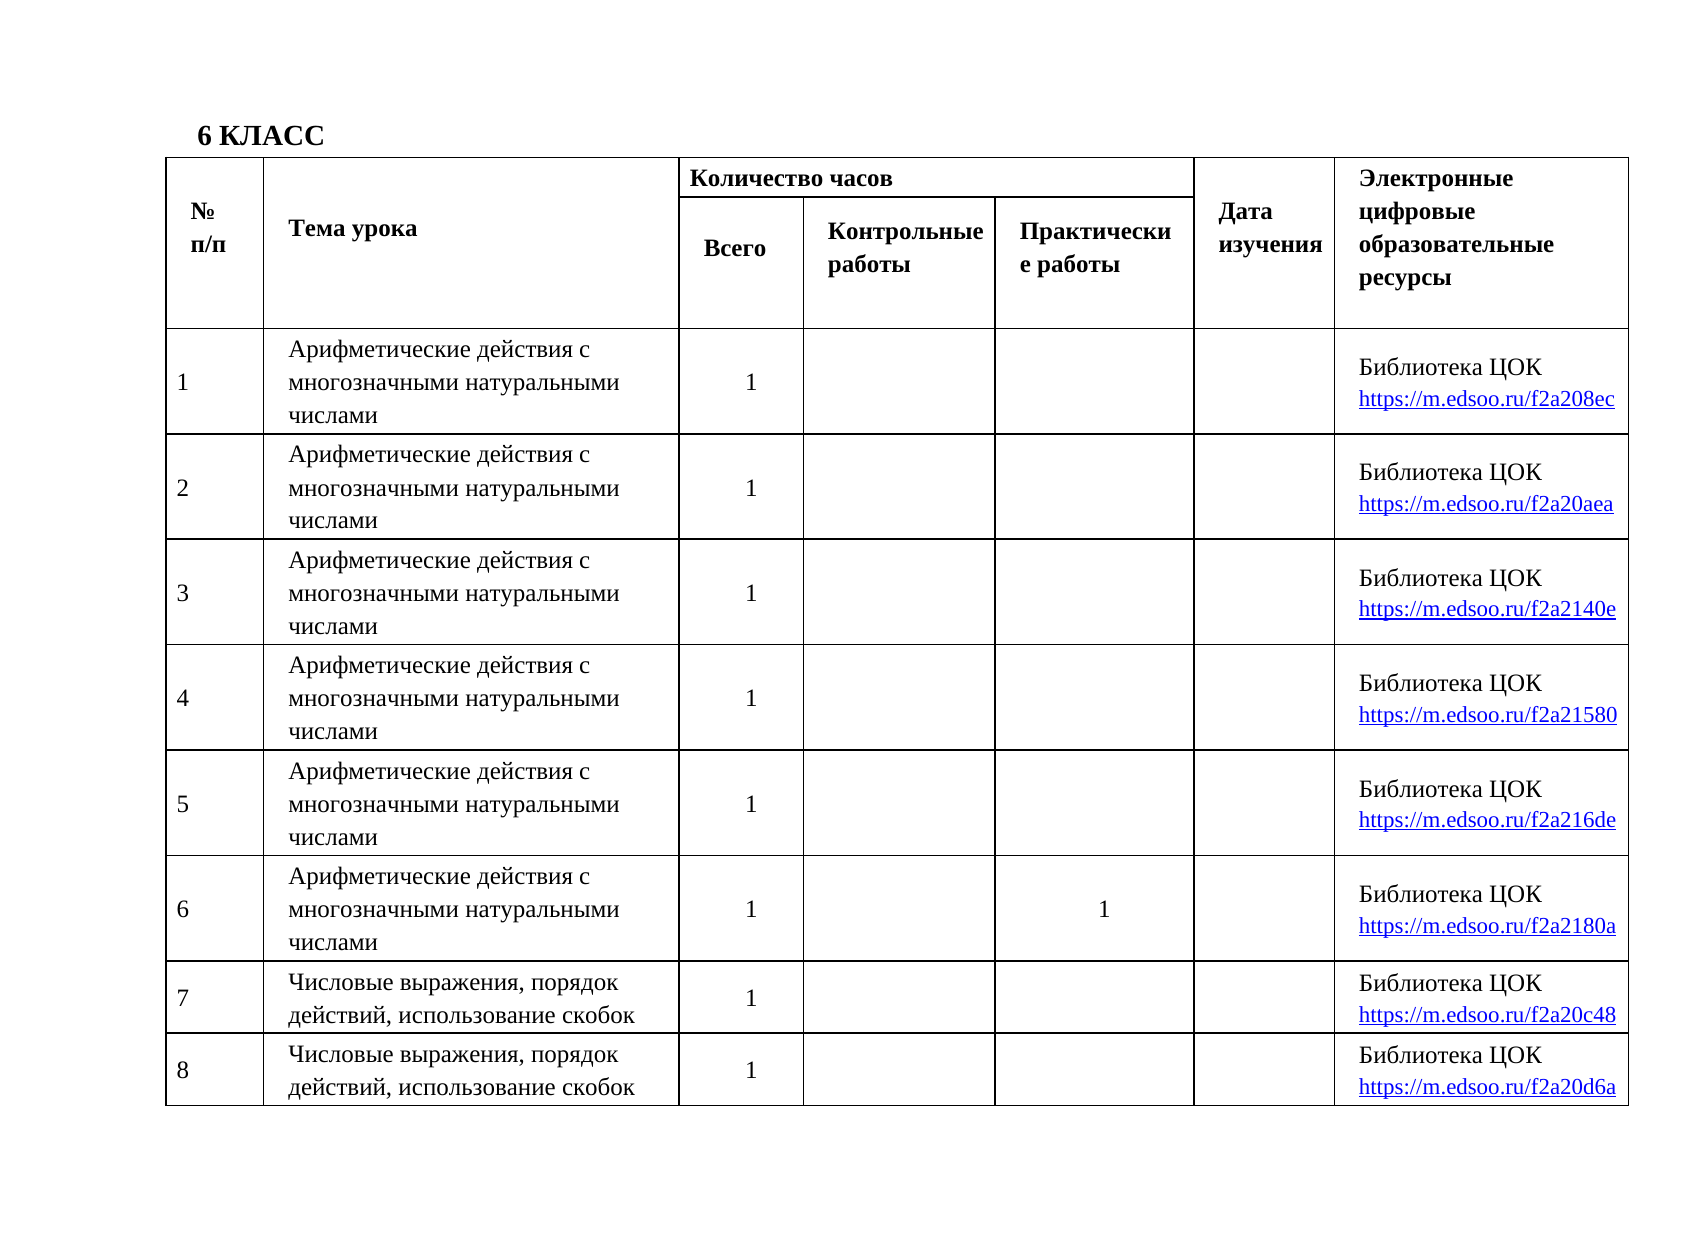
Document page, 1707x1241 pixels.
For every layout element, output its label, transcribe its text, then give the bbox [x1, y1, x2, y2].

table_header Дата изучения [1195, 158, 1334, 327]
table_header № п/п [167, 158, 263, 327]
table_cell [804, 751, 994, 854]
table_cell 2 [167, 435, 263, 538]
table_cell [804, 856, 994, 960]
table_cell Библиотека ЦОК https://m.edsoo.ru/f2a21580 [1335, 645, 1628, 749]
table_cell 1 [680, 645, 803, 749]
table_cell [996, 751, 1193, 854]
table_cell Библиотека ЦОК https://m.edsoo.ru/f2a216de [1335, 751, 1628, 854]
table_cell [804, 1034, 994, 1105]
table_cell [1195, 962, 1334, 1032]
table_cell [1195, 856, 1334, 960]
table_cell Библиотека ЦОК https://m.edsoo.ru/f2a20d6a [1335, 1034, 1628, 1105]
table_cell 1 [680, 329, 803, 433]
table_cell 4 [167, 645, 263, 749]
table_cell Арифметические действия с многозначными натуральными числами [264, 329, 678, 433]
table_cell 1 [680, 540, 803, 644]
table_header Электронные цифровые образовательные ресурсы [1335, 158, 1628, 327]
table_cell Библиотека ЦОК https://m.edsoo.ru/f2a20aea [1335, 435, 1628, 538]
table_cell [264, 1034, 678, 1105]
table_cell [264, 962, 678, 1032]
table_cell [804, 329, 994, 433]
table_cell [1195, 1034, 1334, 1105]
table_cell 1 [680, 856, 803, 960]
table_cell Библиотека ЦОК https://m.edsoo.ru/f2a2140e [1335, 540, 1628, 644]
table_cell 3 [167, 540, 263, 644]
table_cell Арифметические действия с многозначными натуральными числами [264, 645, 678, 749]
table_cell Библиотека ЦОК https://m.edsoo.ru/f2a20c48 [1335, 962, 1628, 1032]
table_cell Арифметические действия с многозначными натуральными числами [264, 435, 678, 538]
table_cell [1195, 435, 1334, 538]
table_header Количество часов [680, 158, 1193, 196]
table_cell 8 [167, 1034, 263, 1105]
table_cell [804, 540, 994, 644]
table_cell [996, 435, 1193, 538]
table_cell [1195, 540, 1334, 644]
table_cell [996, 645, 1193, 749]
table_cell [996, 540, 1193, 644]
table_cell Практические работы [996, 198, 1193, 327]
table_cell [1195, 751, 1334, 854]
table_cell Всего [680, 198, 803, 327]
table_cell 1 [996, 856, 1193, 960]
table_cell Арифметические действия с многозначными натуральными числами [264, 856, 678, 960]
table_cell [1195, 329, 1334, 433]
table_cell Контрольные работы [804, 198, 994, 327]
table_cell 5 [167, 751, 263, 854]
table_cell 1 [680, 751, 803, 854]
table_cell [1195, 645, 1334, 749]
table_cell 6 [167, 856, 263, 960]
table_cell 7 [167, 962, 263, 1032]
table_cell 1 [167, 329, 263, 433]
text 6 КЛАСС [190, 118, 1618, 152]
table_cell [804, 435, 994, 538]
table_cell 1 [680, 1034, 803, 1105]
table_cell Арифметические действия с многозначными натуральными числами [264, 751, 678, 854]
table_cell Библиотека ЦОК https://m.edsoo.ru/f2a2180a [1335, 856, 1628, 960]
table_cell [996, 329, 1193, 433]
table_cell [804, 962, 994, 1032]
table_header Тема урока [264, 158, 678, 327]
table_cell [996, 1034, 1193, 1105]
table_cell 1 [680, 435, 803, 538]
table_cell Арифметические действия с многозначными натуральными числами [264, 540, 678, 644]
table_cell [996, 962, 1193, 1032]
table_cell [804, 645, 994, 749]
table_cell 1 [680, 962, 803, 1032]
table_cell Библиотека ЦОК https://m.edsoo.ru/f2a208ec [1335, 329, 1628, 433]
